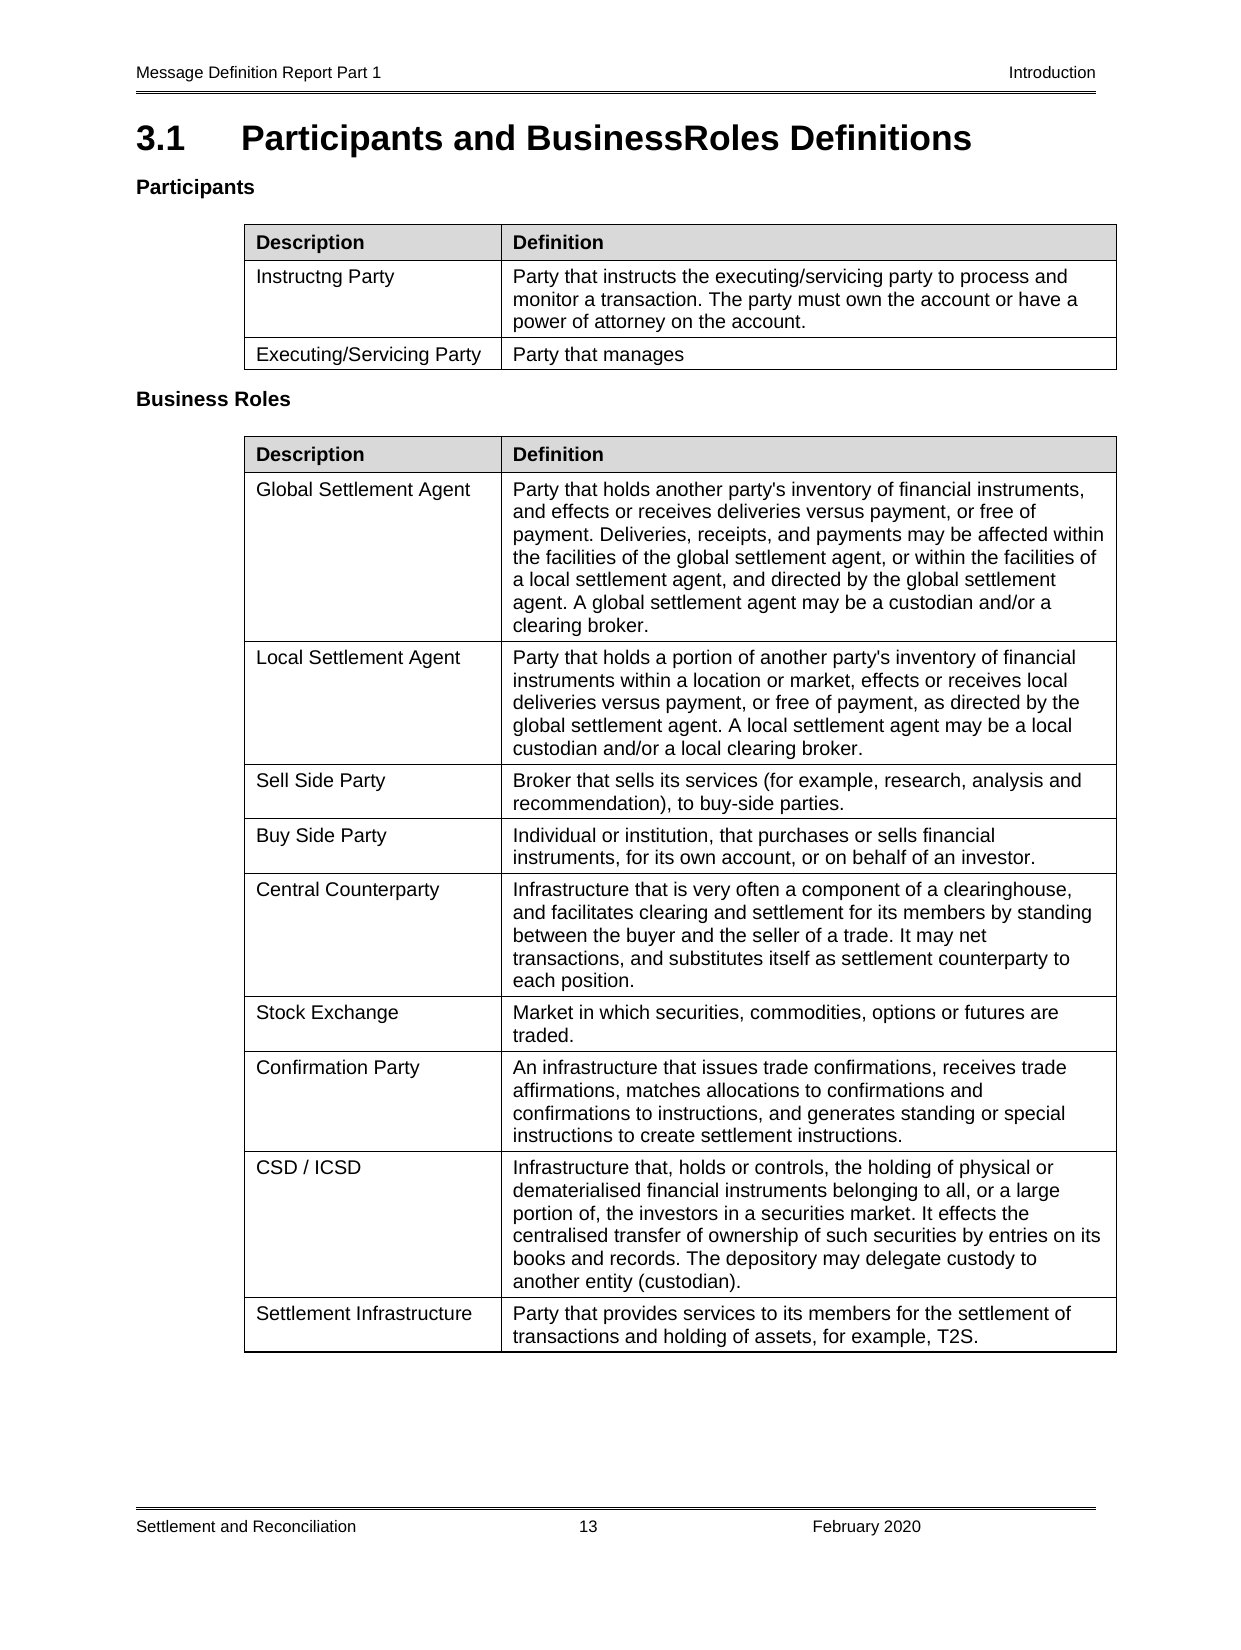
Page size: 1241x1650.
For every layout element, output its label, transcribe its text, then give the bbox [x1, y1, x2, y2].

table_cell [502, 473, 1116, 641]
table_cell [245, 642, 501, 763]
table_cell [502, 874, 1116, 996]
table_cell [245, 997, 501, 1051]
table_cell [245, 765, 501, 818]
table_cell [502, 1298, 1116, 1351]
text Participants [136, 174, 1104, 198]
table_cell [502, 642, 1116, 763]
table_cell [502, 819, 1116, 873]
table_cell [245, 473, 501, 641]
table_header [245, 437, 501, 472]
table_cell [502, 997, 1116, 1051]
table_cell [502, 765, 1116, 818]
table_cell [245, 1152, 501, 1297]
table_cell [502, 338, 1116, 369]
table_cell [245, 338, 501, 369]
text Business Roles [136, 387, 1104, 411]
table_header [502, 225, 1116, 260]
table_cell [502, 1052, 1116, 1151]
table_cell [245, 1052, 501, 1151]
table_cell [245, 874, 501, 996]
subtitle Participants and BusinessRoles Definitions [136, 117, 1104, 158]
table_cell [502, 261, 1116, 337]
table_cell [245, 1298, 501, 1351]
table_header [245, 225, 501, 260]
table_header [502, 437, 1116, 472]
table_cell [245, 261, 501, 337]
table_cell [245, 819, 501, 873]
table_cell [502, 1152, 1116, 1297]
